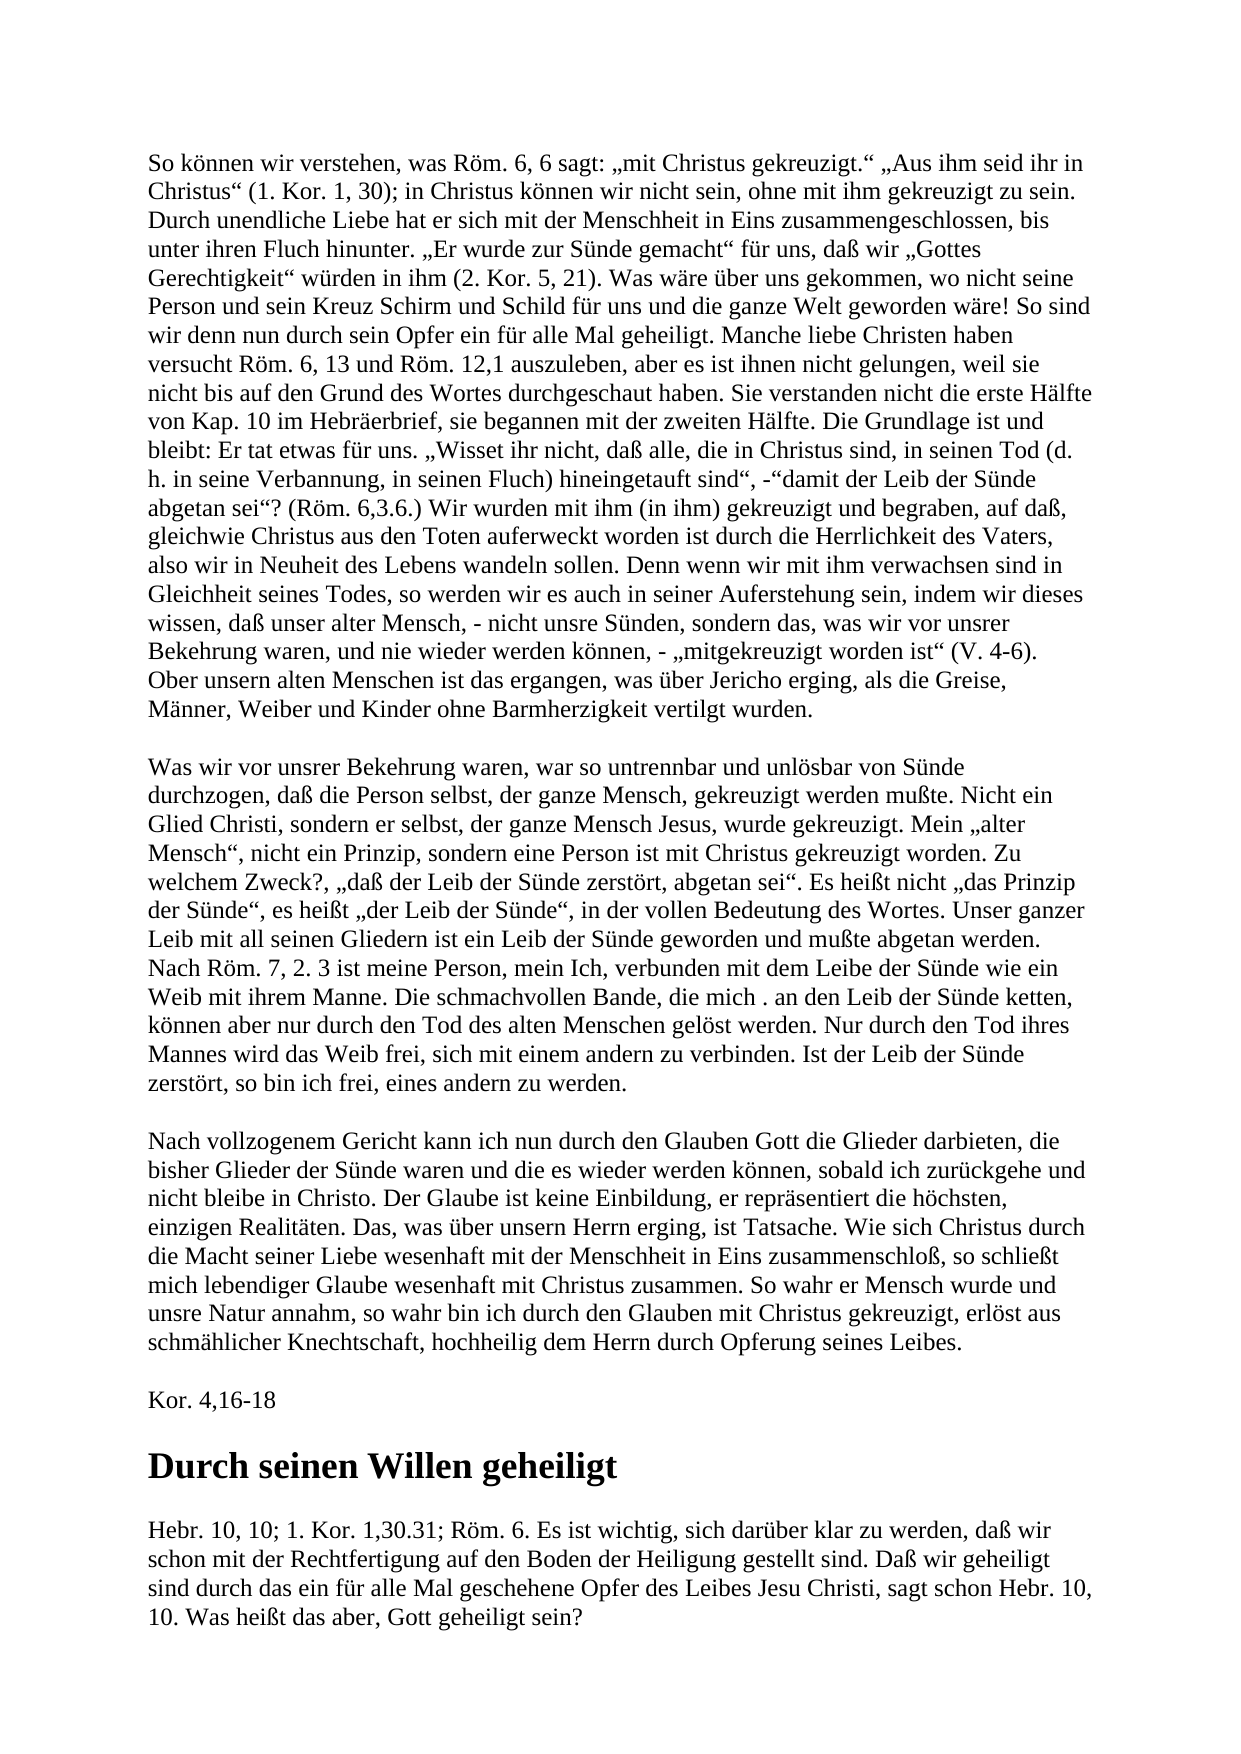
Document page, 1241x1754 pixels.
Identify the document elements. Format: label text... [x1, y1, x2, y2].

text Hebr. 10, 10; 1. Kor. 1,30.31; Röm. 6. Es ist wichtig, sich darüber klar zu werden, daß wir schon mit der Rechtfertigung auf den Boden der Heiligung gestellt sind. Daß wir geheiligt sind durch das ein für alle Mal geschehene Opfer des Leibes Jesu Christi, sagt schon Hebr. 10, 10. Was heißt das aber, Gott geheiligt sein? [148, 1515, 1093, 1630]
text Kor. 4,16-18 [148, 1385, 1093, 1414]
text Was wir vor unsrer Bekehrung waren, war so untrennbar und unlösbar von Sünde durchzogen, daß die Person selbst, der ganze Mensch, gekreuzigt werden mußte. Nicht ein Glied Christi, sondern er selbst, der ganze Mensch Jesus, wurde gekreuzigt. Mein „alter Mensch“, nicht ein Prinzip, sondern eine Person ist mit Christus gekreuzigt worden. Zu welchem Zweck?, „daß der Leib der Sünde zerstört, abgetan sei“. Es heißt nicht „das Prinzip der Sünde“, es heißt „der Leib der Sünde“, in der vollen Bedeutung des Wortes. Unser ganzer Leib mit all seinen Gliedern ist ein Leib der Sünde geworden und mußte abgetan werden. Nach Röm. 7, 2. 3 ist meine Person, mein Ich, verbunden mit dem Leibe der Sünde wie ein Weib mit ihrem Manne. Die schmachvollen Bande, die mich . an den Leib der Sünde ketten, können aber nur durch den Tod des alten Menschen gelöst werden. Nur durch den Tod ihres Mannes wird das Weib frei, sich mit einem andern zu verbinden. Ist der Leib der Sünde zerstört, so bin ich frei, eines andern zu werden. [148, 752, 1093, 1097]
text So können wir verstehen, was Röm. 6, 6 sagt: „mit Christus gekreuzigt.“ „Aus ihm seid ihr in Christus“ (1. Kor. 1, 30); in Christus können wir nicht sein, ohne mit ihm gekreuzigt zu sein. Durch unendliche Liebe hat er sich mit der Menschheit in Eins zusammengeschlossen, bis unter ihren Fluch hinunter. „Er wurde zur Sünde gemacht“ für uns, daß wir „Gottes Gerechtigkeit“ würden in ihm (2. Kor. 5, 21). Was wäre über uns gekommen, wo nicht seine Person und sein Kreuz Schirm und Schild für uns und die ganze Welt geworden wäre! So sind wir denn nun durch sein Opfer ein für alle Mal geheiligt. Manche liebe Christen haben versucht Röm. 6, 13 und Röm. 12,1 auszuleben, aber es ist ihnen nicht gelungen, weil sie nicht bis auf den Grund des Wortes durchgeschaut haben. Sie verstanden nicht die erste Hälfte von Kap. 10 im Hebräerbrief, sie begannen mit der zweiten Hälfte. Die Grundlage ist und bleibt: Er tat etwas für uns. „Wisset ihr nicht, daß alle, die in Christus sind, in seinen Tod (d. h. in seine Verbannung, in seinen Fluch) hineingetauft sind“, -“damit der Leib der Sünde abgetan sei“? (Röm. 6,3.6.) Wir wurden mit ihm (in ihm) gekreuzigt und begraben, auf daß, gleichwie Christus aus den Toten auferweckt worden ist durch die Herrlichkeit des Vaters, also wir in Neuheit des Lebens wandeln sollen. Denn wenn wir mit ihm verwachsen sind in Gleichheit seines Todes, so werden wir es auch in seiner Auferstehung sein, indem wir dieses wissen, daß unser alter Mensch, - nicht unsre Sünden, sondern das, was wir vor unsrer Bekehrung waren, und nie wieder werden können, - „mitgekreuzigt worden ist“ (V. 4-6). Ober unsern alten Menschen ist das ergangen, was über Jericho erging, als die Greise, Männer, Weiber und Kinder ohne Barmherzigkeit vertilgt wurden. [148, 148, 1093, 723]
text Nach vollzogenem Gericht kann ich nun durch den Glauben Gott die Glieder darbieten, die bisher Glieder der Sünde waren und die es wieder werden können, sobald ich zurückgehe und nicht bleibe in Christo. Der Glaube ist keine Einbildung, er repräsentiert die höchsten, einzigen Realitäten. Das, was über unsern Herrn erging, ist Tatsache. Wie sich Christus durch die Macht seiner Liebe wesenhaft mit der Menschheit in Eins zusammenschloß, so schließt mich lebendiger Glaube wesenhaft mit Christus zusammen. So wahr er Mensch wurde und unsre Natur annahm, so wahr bin ich durch den Glauben mit Christus gekreuzigt, erlöst aus schmählicher Knechtschaft, hochheilig dem Herrn durch Opferung seines Leibes. [148, 1126, 1093, 1356]
subtitle Durch seinen Willen geheiligt [148, 1443, 1093, 1486]
